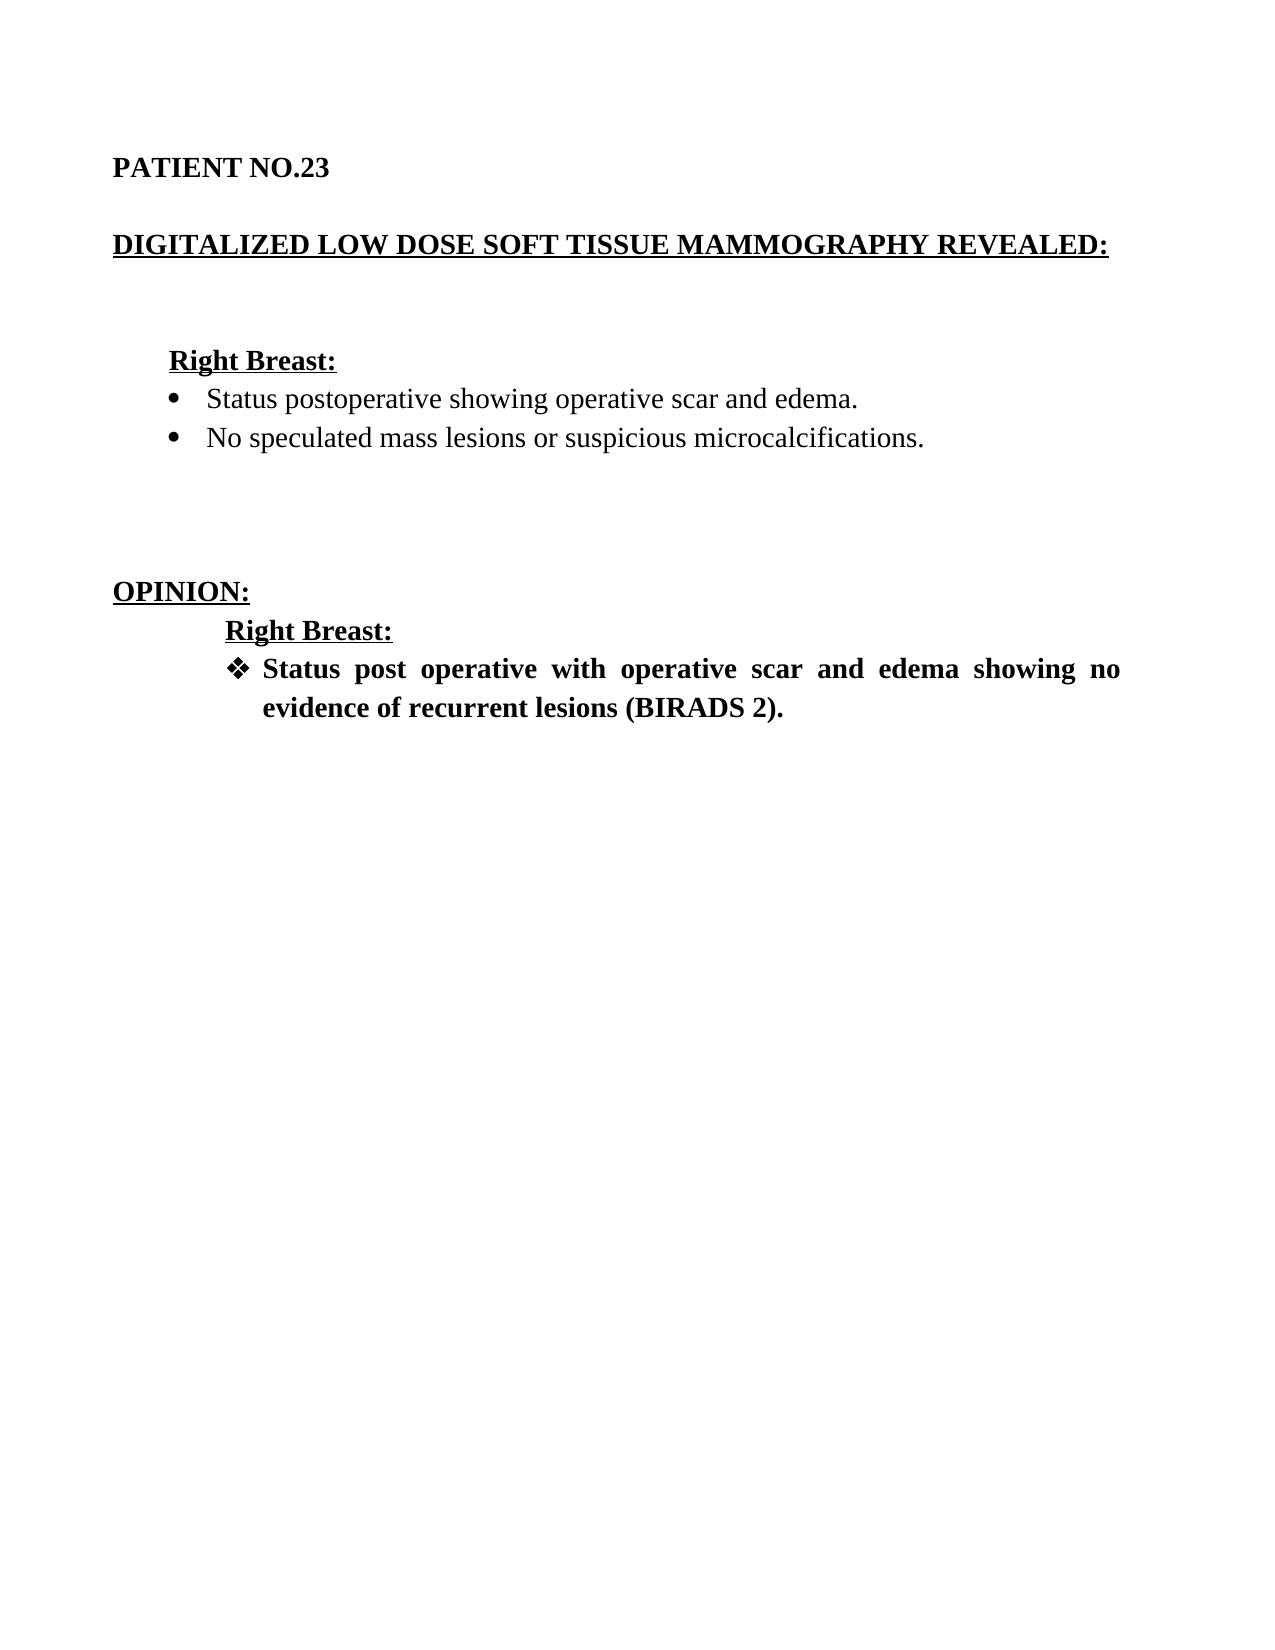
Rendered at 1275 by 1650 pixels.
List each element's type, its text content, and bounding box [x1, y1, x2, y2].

text Right Breast: [150, 613, 1122, 646]
list No speculated mass lesions or suspicious microcalcifications. [169, 420, 1122, 453]
text PATIENT NO.23 [112, 150, 1122, 183]
list Status postoperative showing operative scar and edema. [169, 381, 1122, 415]
text Right Breast: [169, 343, 1122, 376]
text DIGITALIZED LOW DOSE SOFT TISSUE MAMMOGRAPHY REVEALED: [112, 227, 1122, 261]
text OPINION: [112, 574, 1122, 608]
list Status post operative with operative scar and edema showing no evidence of recurrent lesions (BIRADS 2). [225, 651, 1122, 723]
